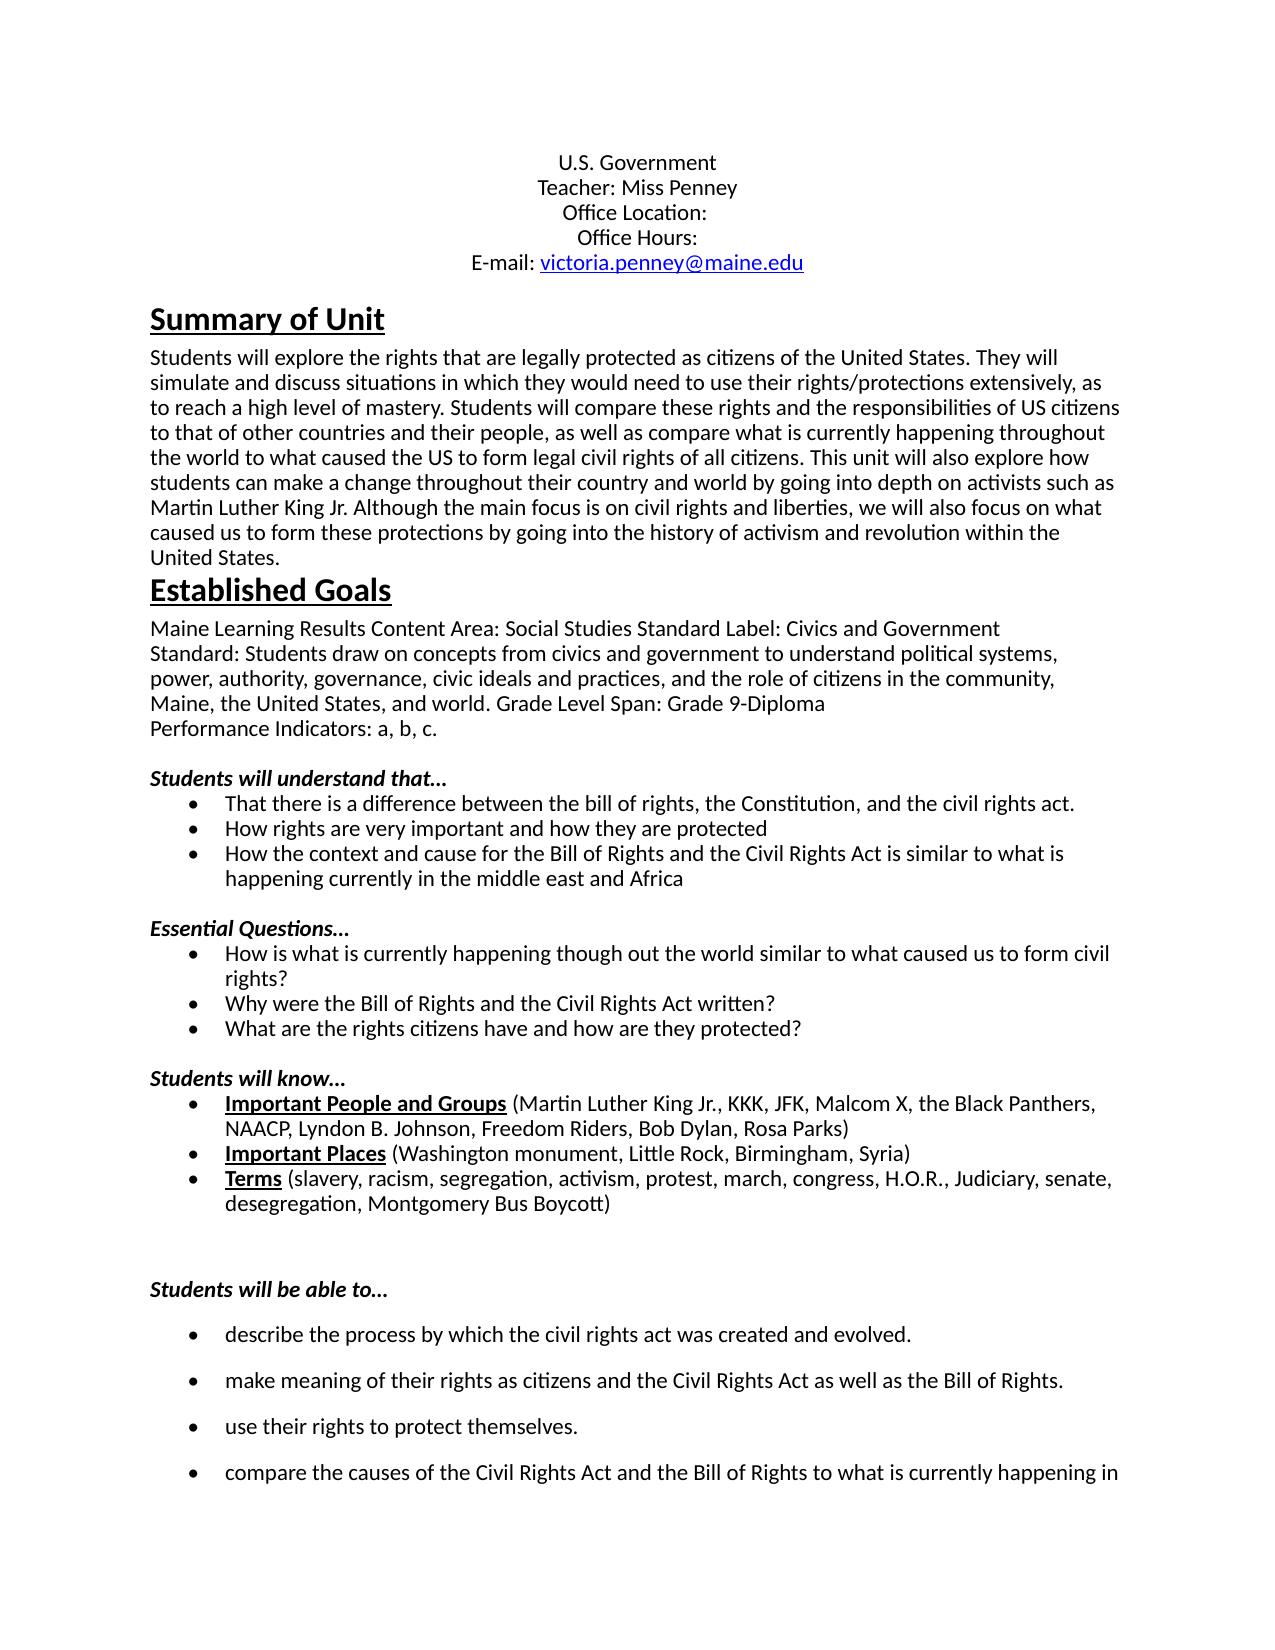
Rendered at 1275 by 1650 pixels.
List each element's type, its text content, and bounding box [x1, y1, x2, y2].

text Summary of Unit [150, 310, 1125, 335]
list How is what is currently happening though out the world similar to what caused us to form civil rights? [187, 942, 1125, 992]
text Established Goals [150, 581, 1125, 606]
list use their rights to protect themselves. [187, 1414, 1125, 1439]
list How rights are very important and how they are protected [187, 817, 1125, 842]
list Important People and Groups (Martin Luther King Jr., KKK, JFK, Malcom X, the Black Panthers, NAACP, Lyndon B. Johnson, Freedom Riders, Bob Dylan, Rosa Parks) [187, 1092, 1125, 1142]
text Students will explore the rights that are legally protected as citizens of the United States. They will simulate and discuss situations in which they would need to use their rights/protections extensively, as to reach a high level of mastery. Students will compare these rights and the responsibilities of US citizens to that of other countries and their people, as well as compare what is currently happening throughout the world to what caused the US to form legal civil rights of all citizens. This unit will also explore how students can make a change throughout their country and world by going into depth on activists such as Martin Luther King Jr. Although the main focus is on civil rights and liberties, we will also focus on what caused us to form these protections by going into the history of activism and revolution within the United States. [150, 346, 1125, 571]
text Students will be able to… [150, 1277, 1125, 1302]
text Students will know… [150, 1067, 1125, 1092]
list What are the rights citizens have and how are they protected? [187, 1017, 1125, 1067]
text U.S. Government [150, 150, 1125, 175]
text Essential Questions… [150, 917, 1125, 942]
list How the context and cause for the Bill of Rights and the Civil Rights Act is similar to what is happening currently in the middle east and Africa [187, 842, 1125, 892]
list That there is a difference between the bill of rights, the Constitution, and the civil rights act. [187, 792, 1125, 817]
text Maine Learning Results Content Area: Social Studies Standard Label: Civics and Government Standard: Students draw on concepts from civics and government to understand political systems, power, authority, governance, civic ideals and practices, and the role of citizens in the community, Maine, the United States, and world. Grade Level Span: Grade 9-Diploma Performance Indicators: a, b, c. [150, 617, 1125, 767]
list Terms (slavery, racism, segregation, activism, protest, march, congress, H.O.R., Judiciary, senate, desegregation, Montgomery Bus Boycott) [187, 1167, 1125, 1267]
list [187, 1460, 1125, 1485]
text Students will understand that… [150, 767, 1125, 792]
list Why were the Bill of Rights and the Civil Rights Act written? [187, 992, 1125, 1017]
list describe the process by which the civil rights act was created and evolved. [187, 1323, 1125, 1348]
list make meaning of their rights as citizens and the Civil Rights Act as well as the Bill of Rights. [187, 1369, 1125, 1394]
text Teacher: Miss Penney Office Location: Office Hours: E-mail: victoria.penney@maine.edu [150, 175, 1125, 300]
list Important Places (Washington monument, Little Rock, Birmingham, Syria) [187, 1142, 1125, 1167]
